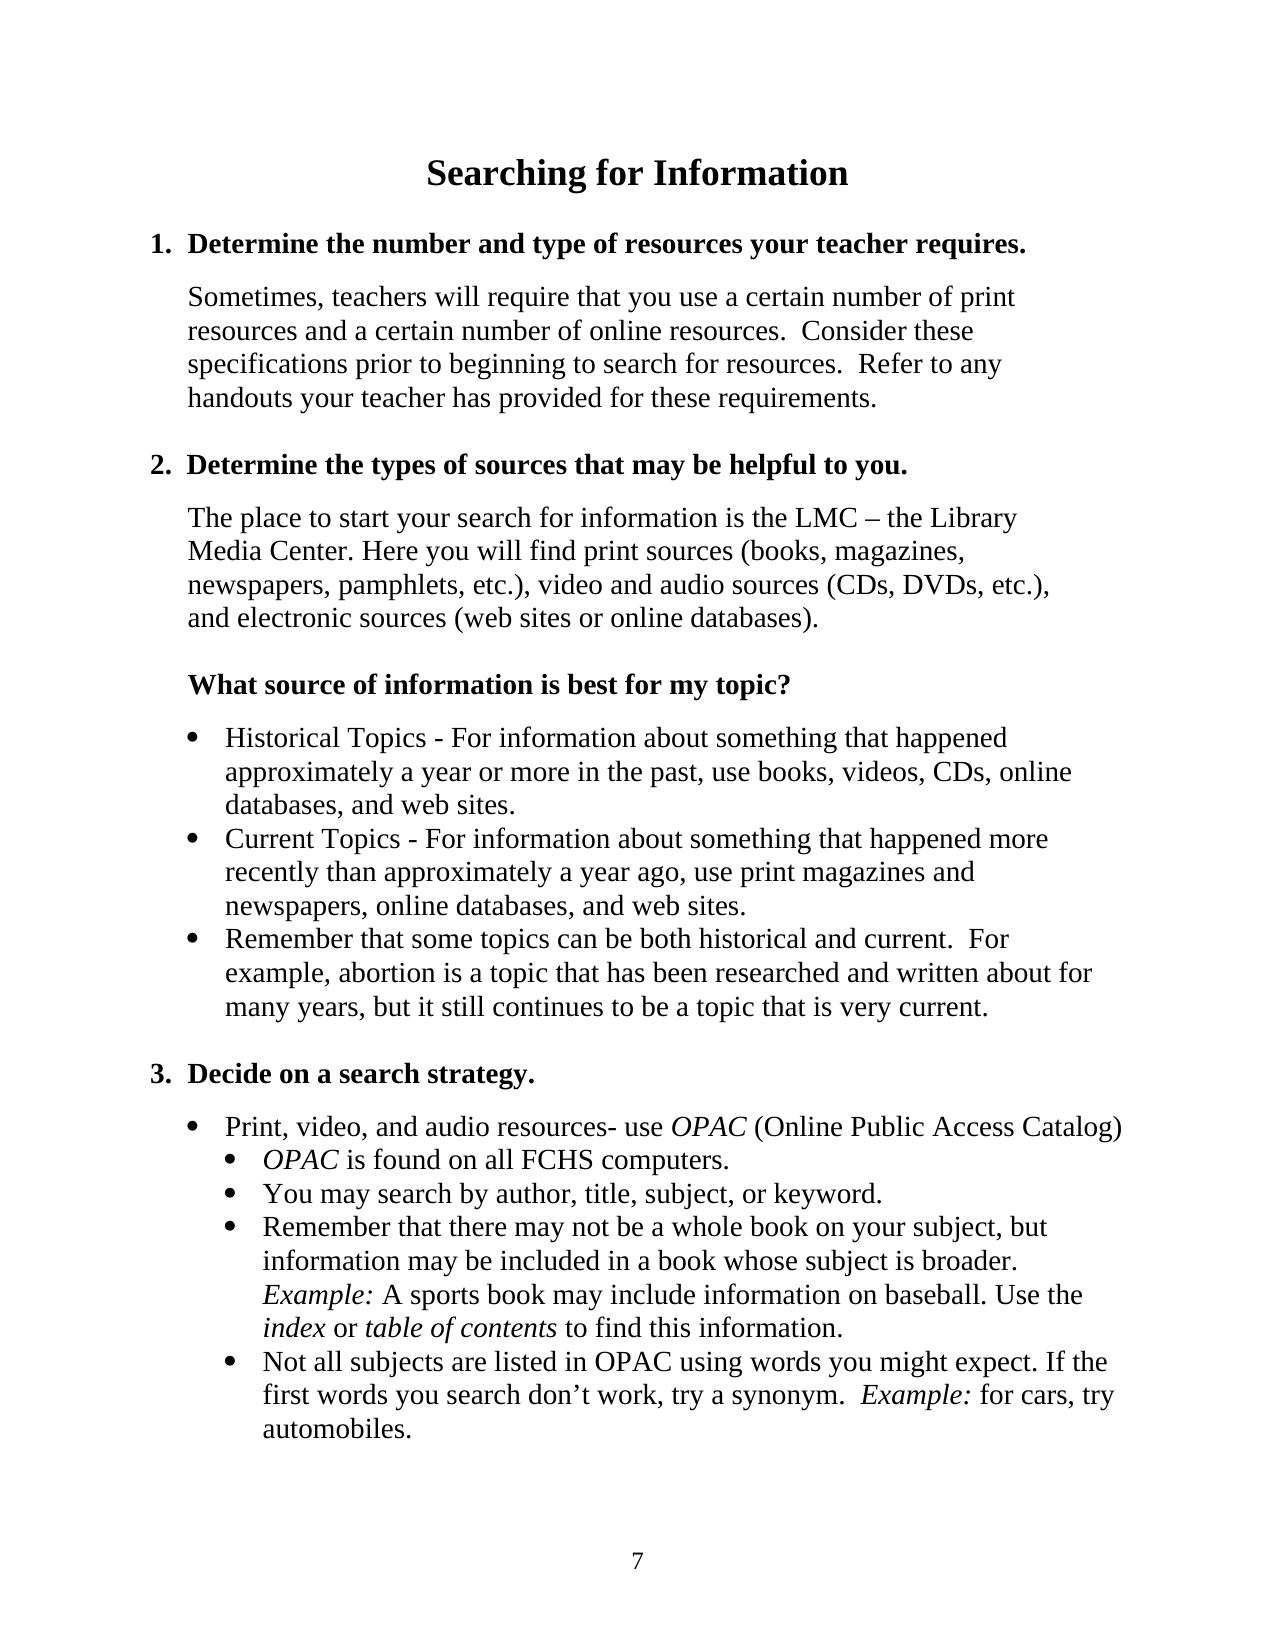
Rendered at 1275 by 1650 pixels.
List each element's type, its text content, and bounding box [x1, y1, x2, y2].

list You may search by author, title, subject, or keyword. [225, 1176, 1125, 1209]
list Print, video, and audio resources- use OPAC (Online Public Access Catalog) [187, 1109, 1125, 1142]
text Searching for Information [150, 150, 1125, 193]
subtitle 3. Decide on a search strategy. [150, 1056, 1125, 1089]
text Sometimes, teachers will require that you use a certain number of print resources and a certain number of online resources. Consider these specifications prior to beginning to search for resources. Refer to any handouts your teacher has provided for these requirements. [150, 279, 1096, 413]
text 1. Determine the number and type of resources your teacher requires. [150, 227, 1096, 260]
list Current Topics - For information about something that happened more recently than approximately a year ago, use print magazines and newspapers, online databases, and web sites. [187, 821, 1125, 922]
list Remember that some topics can be both historical and current. For example, abortion is a topic that has been researched and written about for many years, but it still continues to be a topic that is very current. [187, 922, 1096, 1022]
list Not all subjects are listed in OPAC using words you might expect. If the first words you search don’t work, try a synonym. Example: for cars, try automobiles. [225, 1344, 1125, 1444]
text 2. Determine the types of sources that may be helpful to you. [150, 447, 1096, 481]
subtitle What source of information is best for my topic? [150, 667, 1125, 701]
list Remember that there may not be a whole book on your subject, but information may be included in a book whose subject is broader. Example: A sports book may include information on baseball. Use the index or table of contents to find this information. [225, 1209, 1125, 1344]
text The place to start your search for information is the LMC – the Library Media Center. Here you will find print sources (books, magazines, newspapers, pamphlets, etc.), video and audio sources (CDs, DVDs, etc.), and electronic sources (web sites or online databases). [187, 500, 1096, 634]
list OPAC is found on all FCHS computers. [225, 1142, 1125, 1176]
list Historical Topics - For information about something that happened approximately a year or more in the past, use books, videos, CDs, online databases, and web sites. [187, 720, 1125, 821]
